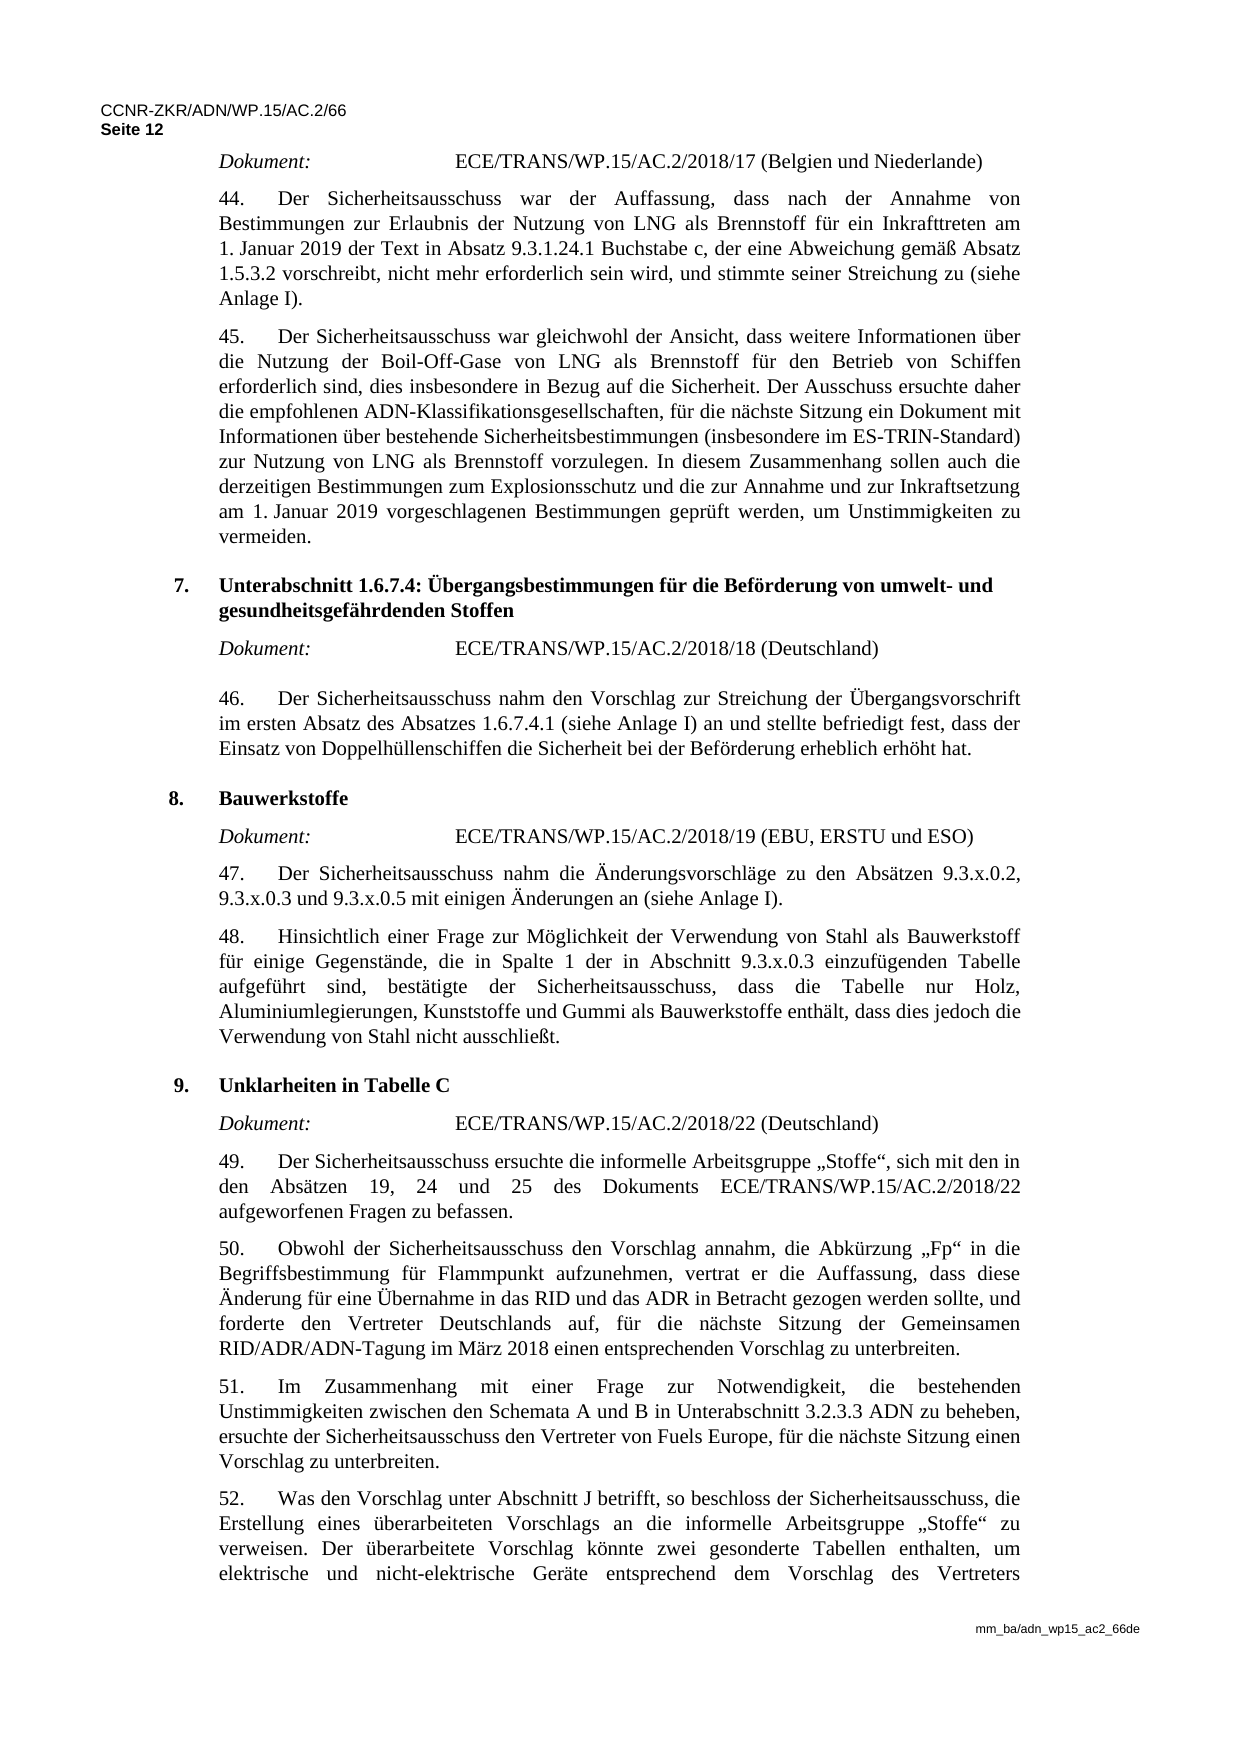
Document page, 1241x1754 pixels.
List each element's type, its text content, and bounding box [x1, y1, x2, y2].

text 46. Der Sicherheitsausschuss nahm den Vorschlag zur Streichung der Übergangsvorschrift im ersten Absatz des Absatzes 1.6.7.4.1 (siehe Anlage I) an und stellte befriedigt fest, dass der Einsatz von Doppelhüllenschiffen die Sicherheit bei der Beförderung erheblich erhöht hat. [218, 685, 1022, 760]
text 7. Unterabschnitt 1.6.7.4: Übergangsbestimmungen für die Beförderung von umwelt- und gesundheitsgefährdenden Stoffen [100, 573, 1022, 623]
text Dokument: ECE/TRANS/WP.15/AC.2/2018/22 (Deutschland) [218, 1110, 1022, 1135]
text 50. Obwohl der Sicherheitsausschuss den Vorschlag annahm, die Abkürzung „Fp“ in die Begriffsbestimmung für Flammpunkt aufzunehmen, vertrat er die Auffassung, dass diese Änderung für eine Übernahme in das RID und das ADR in Betracht gezogen werden sollte, und forderte den Vertreter Deutschlands auf, für die nächste Sitzung der Gemeinsamen RID/ADR/ADN-Tagung im März 2018 einen entsprechenden Vorschlag zu unterbreiten. [218, 1235, 1022, 1360]
text Dokument: ECE/TRANS/WP.15/AC.2/2018/18 (Deutschland) [159, 635, 1140, 660]
text 45. Der Sicherheitsausschuss war gleichwohl der Ansicht, dass weitere Informationen über die Nutzung der Boil-Off-Gase von LNG als Brennstoff für den Betrieb von Schiffen erforderlich sind, dies insbesondere in Bezug auf die Sicherheit. Der Ausschuss ersuchte daher die empfohlenen ADN-Klassifikationsgesellschaften, für die nächste Sitzung ein Dokument mit Informationen über bestehende Sicherheitsbestimmungen (insbesondere im ES-TRIN-Standard) zur Nutzung von LNG als Brennstoff vorzulegen. In diesem Zusammenhang sollen auch die derzeitigen Bestimmungen zum Explosionsschutz und die zur Annahme und zur Inkraftsetzung am 1. Januar 2019 vorgeschlagenen Bestimmungen geprüft werden, um Unstimmigkeiten zu vermeiden. [218, 323, 1022, 548]
text 44. Der Sicherheitsausschuss war der Auffassung, dass nach der Annahme von Bestimmungen zur Erlaubnis der Nutzung von LNG als Brennstoff für ein Inkrafttreten am 1. Januar 2019 der Text in Absatz 9.3.1.24.1 Buchstabe c, der eine Abweichung gemäß Absatz 1.5.3.2 vorschreibt, nicht mehr erforderlich sein wird, und stimmte seiner Streichung zu (siehe Anlage I). [218, 185, 1022, 310]
text 49. Der Sicherheitsausschuss ersuchte die informelle Arbeitsgruppe „Stoffe“, sich mit den in den Absätzen 19, 24 und 25 des Dokuments ECE/TRANS/WP.15/AC.2/2018/22 aufgeworfenen Fragen zu befassen. [218, 1148, 1022, 1223]
text 8. Bauwerkstoffe [100, 785, 1022, 810]
text 47. Der Sicherheitsausschuss nahm die Änderungsvorschläge zu den Absätzen 9.3.x.0.2, 9.3.x.0.3 und 9.3.x.0.5 mit einigen Änderungen an (siehe Anlage I). [218, 860, 1022, 910]
text Dokument: ECE/TRANS/WP.15/AC.2/2018/19 (EBU, ERSTU und ESO) [218, 823, 1022, 848]
text 51. Im Zusammenhang mit einer Frage zur Notwendigkeit, die bestehenden Unstimmigkeiten zwischen den Schemata A und B in Unterabschnitt 3.2.3.3 ADN zu beheben, ersuchte der Sicherheitsausschuss den Vertreter von Fuels Europe, für die nächste Sitzung einen Vorschlag zu unterbreiten. [218, 1373, 1022, 1473]
text 48. Hinsichtlich einer Frage zur Möglichkeit der Verwendung von Stahl als Bauwerkstoff für einige Gegenstände, die in Spalte 1 der in Abschnitt 9.3.x.0.3 einzufügenden Tabelle aufgeführt sind, bestätigte der Sicherheitsausschuss, dass die Tabelle nur Holz, Aluminiumlegierungen, Kunststoffe und Gummi als Bauwerkstoffe enthält, dass dies jedoch die Verwendung von Stahl nicht ausschließt. [218, 923, 1022, 1048]
text 9. Unklarheiten in Tabelle C [100, 1073, 1022, 1098]
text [218, 1485, 1022, 1585]
text Dokument: ECE/TRANS/WP.15/AC.2/2018/17 (Belgien und Niederlande) [218, 148, 1022, 173]
